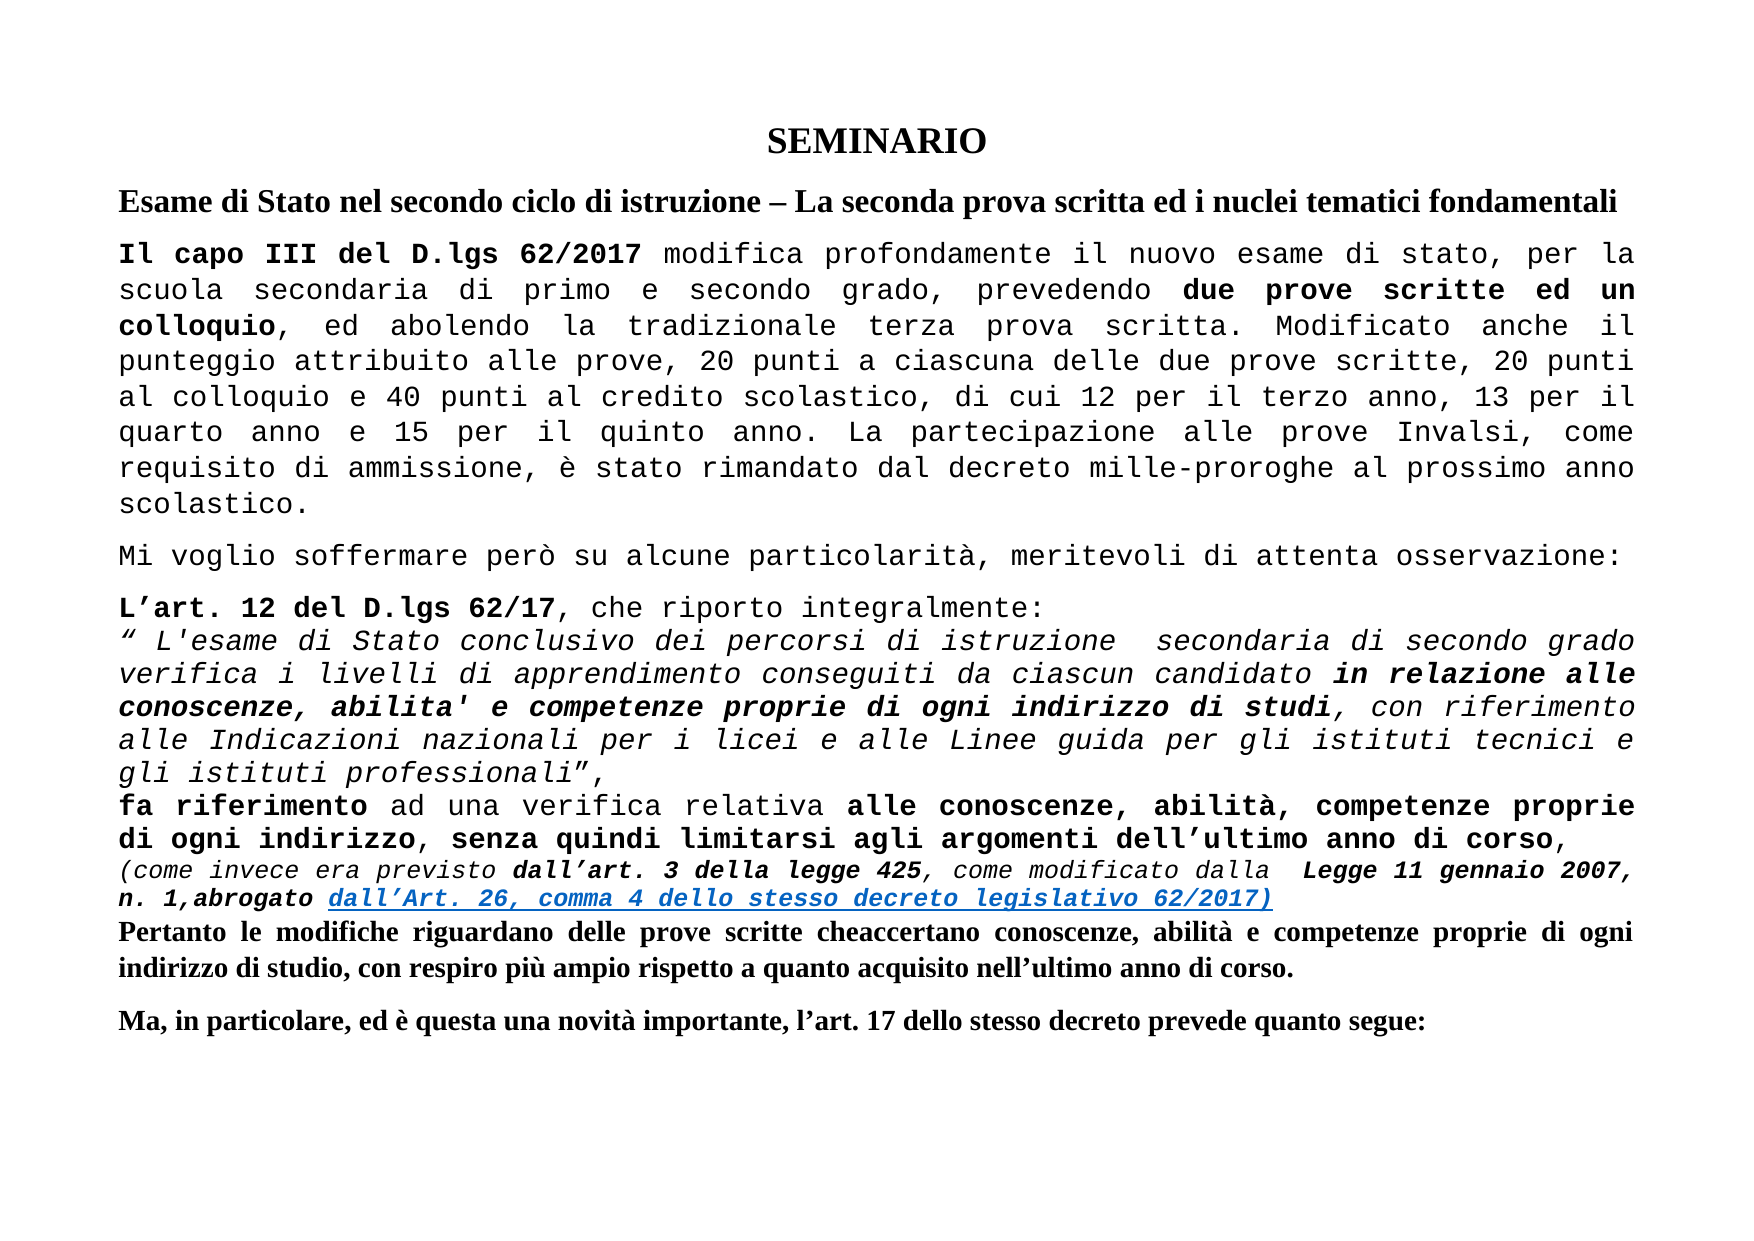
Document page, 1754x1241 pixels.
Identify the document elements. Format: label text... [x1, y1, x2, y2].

text Pertanto le modifiche riguardano delle prove scritte cheaccertano conoscenze, abilità e competenze proprie di ogni indirizzo di studio, con respiro più ampio rispetto a quanto acquisito nell’ultimo anno di corso. [118, 914, 1636, 984]
text SEMINARIO [118, 118, 1636, 161]
text Il capo III del D.lgs 62/2017 modifica profondamente il nuovo esame di stato, per la scuola secondaria di primo e secondo grado, prevedendo due prove scritte ed un colloquio, ed abolendo la tradizionale terza prova scritta. Modificato anche il punteggio attribuito alle prove, 20 punti a ciascuna delle due prove scritte, 20 punti al colloquio e 40 punti al credito scolastico, di cui 12 per il terzo anno, 13 per il quarto anno e 15 per il quinto anno. La partecipazione alle prove Invalsi, come requisito di ammissione, è stato rimandato dal decreto mille-proroghe al prossimo anno scolastico. [118, 239, 1636, 522]
text Esame di Stato nel secondo ciclo di istruzione – La seconda prova scritta ed i nuclei tematici fondamentali [118, 181, 1636, 220]
text fa riferimento ad una verifica relativa alle conoscenze, abilità, competenze proprie di ogni indirizzo, senza quindi limitarsi agli argomenti dell’ultimo anno di corso, [118, 791, 1636, 857]
text “ L'esame di Stato conclusivo dei percorsi di istruzione secondaria di secondo grado verifica i livelli di apprendimento conseguiti da ciascun candidato in relazione alle conoscenze, abilita' e competenze proprie di ogni indirizzo di studi, con riferimento alle Indicazioni nazionali per i licei e alle Linee guida per gli istituti tecnici e gli istituti professionali”, [118, 626, 1636, 791]
text (come invece era previsto dall’art. 3 della legge 425, come modificato dalla Legge 11 gennaio 2007, n. 1,abrogato dall’Art. 26, comma 4 dello stesso decreto legislativo 62/2017) [118, 857, 1636, 914]
text Mi voglio soffermare però su alcune particolarità, meritevoli di attenta osservazione: [118, 541, 1636, 574]
text L’art. 12 del D.lgs 62/17, che riporto integralmente: [118, 593, 1636, 626]
text Ma, in particolare, ed è questa una novità importante, l’art. 17 dello stesso decreto prevede quanto segue: [118, 1003, 1636, 1037]
